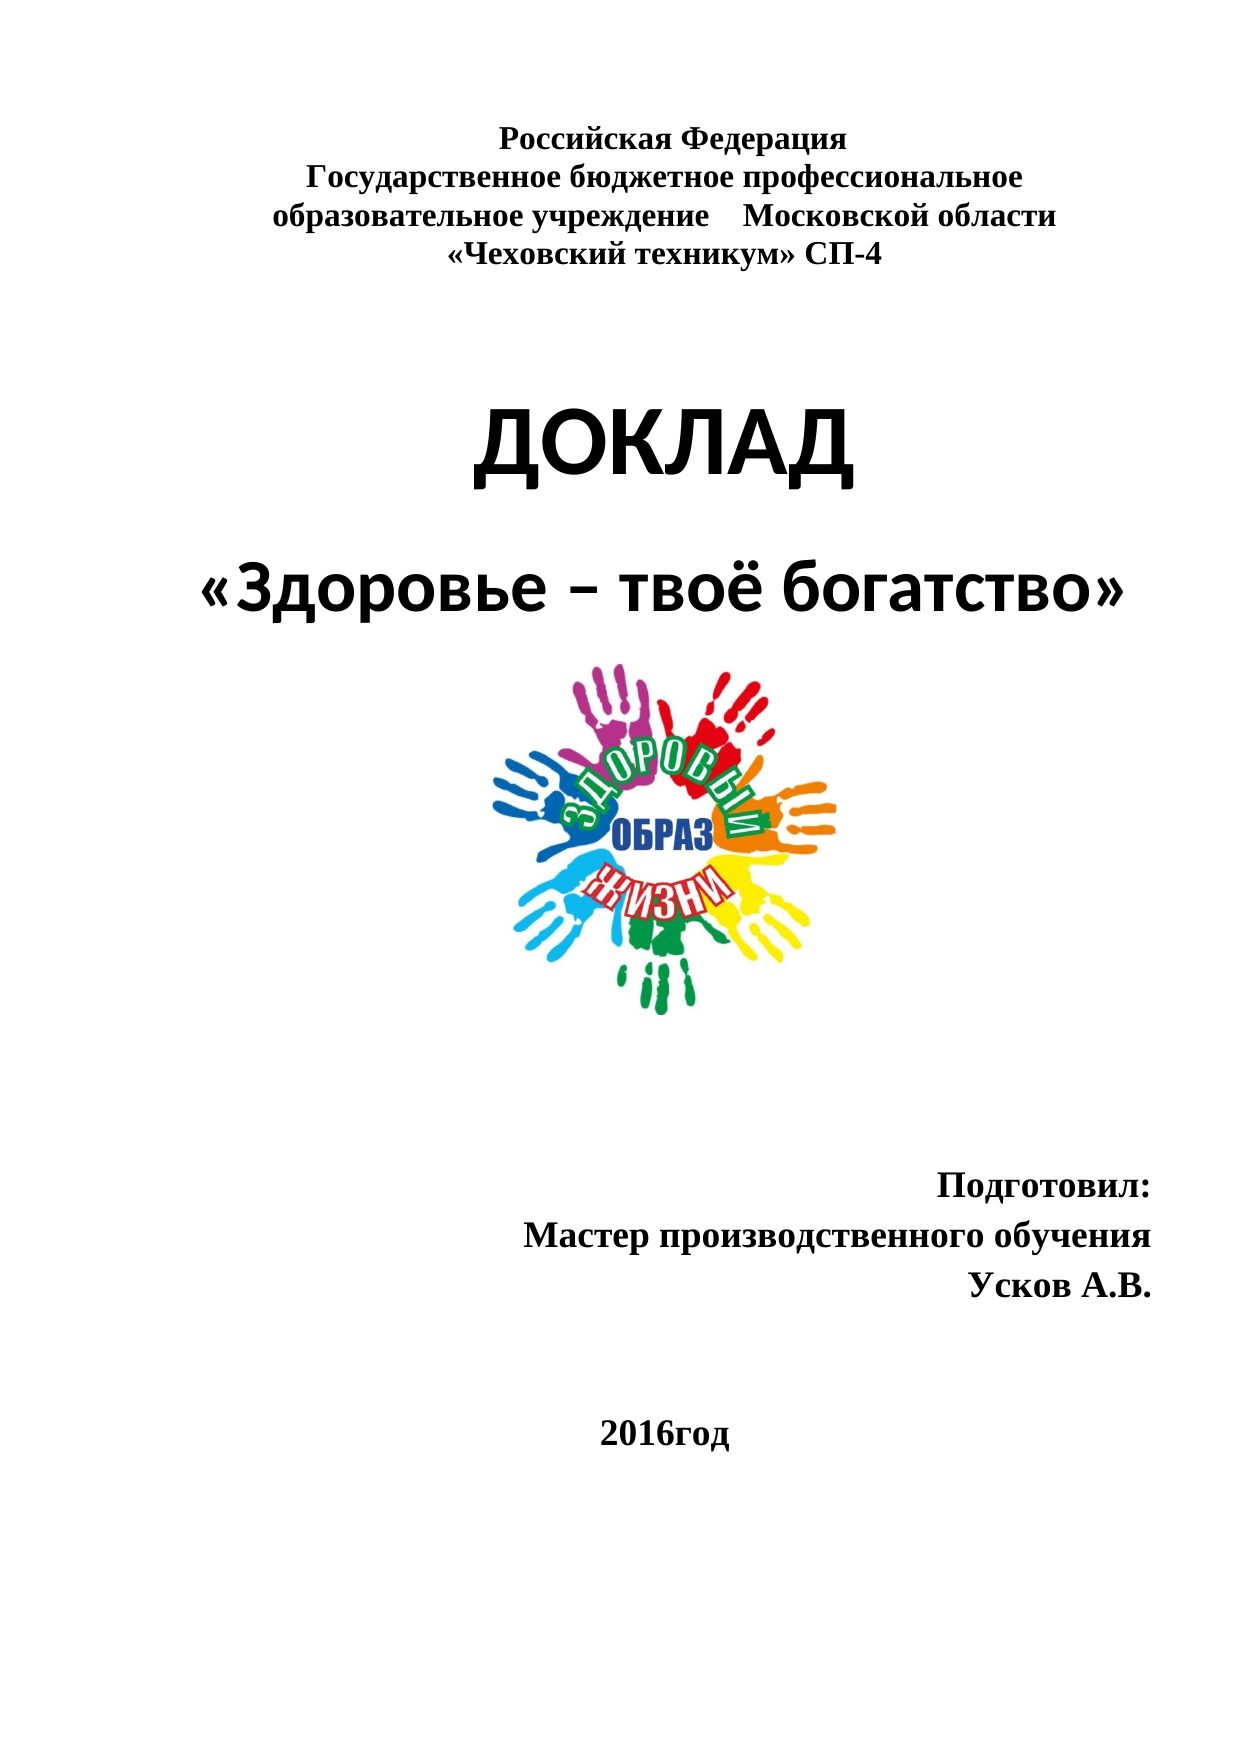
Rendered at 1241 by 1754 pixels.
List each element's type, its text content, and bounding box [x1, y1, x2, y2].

text «Чеховский техникум» СП-4 [177, 233, 1152, 271]
text Усков А.В. [177, 1262, 1152, 1305]
text ДОКЛАД [177, 377, 1152, 499]
text Российская Федерация [177, 118, 1152, 156]
text «Здоровье – твоё богатство» [177, 539, 1152, 630]
text Мастер производственного обучения [177, 1212, 1152, 1256]
picture [492, 664, 837, 1015]
text Государственное бюджетное профессиональное [177, 156, 1152, 195]
text Подготовил: [177, 1163, 1152, 1206]
text образовательное учреждение Московской области [177, 195, 1152, 233]
text 2016год [177, 1411, 1152, 1454]
